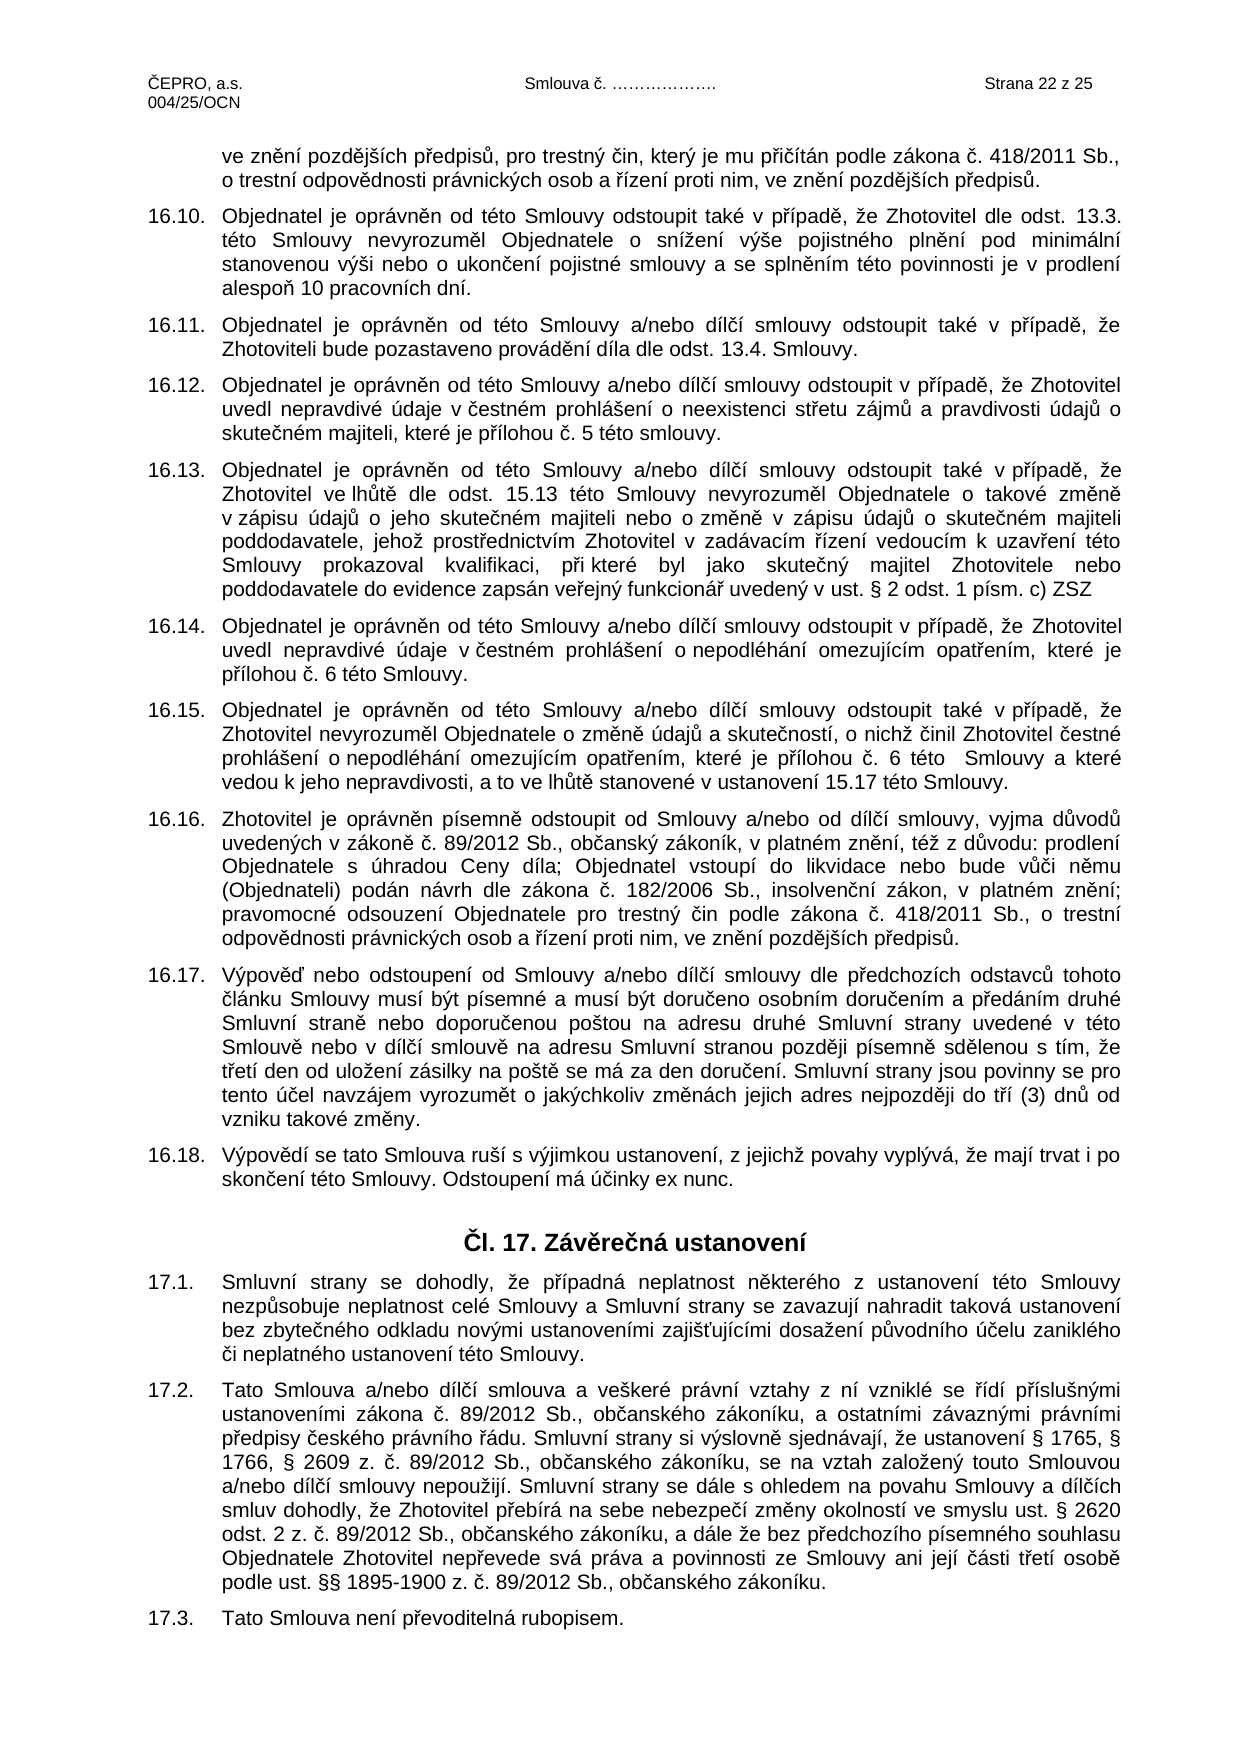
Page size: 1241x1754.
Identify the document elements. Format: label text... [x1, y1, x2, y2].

text Výpovědí se tato Smlouva ruší s výjimkou ustanovení, z jejichž povahy vyplývá, že mají trvat i po skončení této Smlouvy. Odstoupení má účinky ex nunc. [148, 1143, 1122, 1191]
text Zhotovitel je oprávněn písemně odstoupit od Smlouvy a/nebo od dílčí smlouvy, vyjma důvodů uvedených v zákoně č. 89/2012 Sb., občanský zákoník, v platném znění, též z důvodu: prodlení Objednatele s úhradou Ceny díla; Objednatel vstoupí do likvidace nebo bude vůči němu (Objednateli) podán návrh dle zákona č. 182/2006 Sb., insolvenční zákon, v platném znění; pravomocné odsouzení Objednatele pro trestný čin podle zákona č. 418/2011 Sb., o trestní odpovědnosti právnických osob a řízení proti nim, ve znění pozdějších předpisů. [148, 806, 1122, 950]
text Objednatel je oprávněn od této Smlouvy odstoupit také v případě, že Zhotovitel dle odst. 13.3. této Smlouvy nevyrozuměl Objednatele o snížení výše pojistného plnění pod minimální stanovenou výši nebo o ukončení pojistné smlouvy a se splněním této povinnosti je v prodlení alespoň 10 pracovních dní. [148, 204, 1122, 300]
text Tato Smlouva a/nebo dílčí smlouva a veškeré právní vztahy z ní vzniklé se řídí příslušnými ustanoveními zákona č. 89/2012 Sb., občanského zákoníku, a ostatními závaznými právními předpisy českého právního řádu. Smluvní strany si výslovně sjednávají, že ustanovení § 1765, § 1766, § 2609 z. č. 89/2012 Sb., občanského zákoníku, se na vztah založený touto Smlouvou a/nebo dílčí smlouvy nepoužijí. Smluvní strany se dále s ohledem na povahu Smlouvy a dílčích smluv dohodly, že Zhotovitel přebírá na sebe nebezpečí změny okolností ve smyslu ust. § 2620 odst. 2 z. č. 89/2012 Sb., občanského zákoníku, a dále že bez předchozího písemného souhlasu Objednatele Zhotovitel nepřevede svá práva a povinnosti ze Smlouvy ani její části třetí osobě podle ust. §§ 1895-1900 z. č. 89/2012 Sb., občanského zákoníku. [148, 1378, 1122, 1593]
text Výpověď nebo odstoupení od Smlouvy a/nebo dílčí smlouvy dle předchozích odstavců tohoto článku Smlouvy musí být písemné a musí být doručeno osobním doručením a předáním druhé Smluvní straně nebo doporučenou poštou na adresu druhé Smluvní strany uvedené v této Smlouvě nebo v dílčí smlouvě na adresu Smluvní stranou později písemně sdělenou s tím, že třetí den od uložení zásilky na poště se má za den doručení. Smluvní strany jsou povinny se pro tento účel navzájem vyrozumět o jakýchkoliv změnách jejich adres nejpozději do tří (3) dnů od vzniku takové změny. [148, 963, 1122, 1130]
text Závěrečná ustanovení [148, 1228, 1122, 1257]
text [148, 144, 1122, 192]
text Smluvní strany se dohodly, že případná neplatnost některého z ustanovení této Smlouvy nezpůsobuje neplatnost celé Smlouvy a Smluvní strany se zavazují nahradit taková ustanovení bez zbytečného odkladu novými ustanoveními zajišťujícími dosažení původního účelu zaniklého či neplatného ustanovení této Smlouvy. [148, 1269, 1122, 1365]
text Objednatel je oprávněn od této Smlouvy a/nebo dílčí smlouvy odstoupit také v případě, že Zhotoviteli bude pozastaveno provádění díla dle odst. 13.4. Smlouvy. [148, 313, 1122, 361]
text Tato Smlouva není převoditelná rubopisem. [148, 1606, 1122, 1630]
text Objednatel je oprávněn od této Smlouvy a/nebo dílčí smlouvy odstoupit v případě, že Zhotovitel uvedl nepravdivé údaje v čestném prohlášení o nepodléhání omezujícím opatřením, které je přílohou č. 6 této Smlouvy. [148, 614, 1122, 686]
text Objednatel je oprávněn od této Smlouvy a/nebo dílčí smlouvy odstoupit také v případě, že Zhotovitel ve lhůtě dle odst. 15.13 této Smlouvy nevyrozuměl Objednatele o takové změně v zápisu údajů o jeho skutečném majiteli nebo o změně v zápisu údajů o skutečném majiteli poddodavatele, jehož prostřednictvím Zhotovitel v zadávacím řízení vedoucím k uzavření této Smlouvy prokazoval kvalifikaci, při které byl jako skutečný majitel Zhotovitele nebo poddodavatele do evidence zapsán veřejný funkcionář uvedený v ust. § 2 odst. 1 písm. c) ZSZ [148, 457, 1122, 601]
text Objednatel je oprávněn od této Smlouvy a/nebo dílčí smlouvy odstoupit také v případě, že Zhotovitel nevyrozuměl Objednatele o změně údajů a skutečností, o nichž činil Zhotovitel čestné prohlášení o nepodléhání omezujícím opatřením, které je přílohou č. 6 této Smlouvy a které vedou k jeho nepravdivosti, a to ve lhůtě stanovené v ustanovení 15.17 této Smlouvy. [148, 698, 1122, 794]
text Objednatel je oprávněn od této Smlouvy a/nebo dílčí smlouvy odstoupit v případě, že Zhotovitel uvedl nepravdivé údaje v čestném prohlášení o neexistenci střetu zájmů a pravdivosti údajů o skutečném majiteli, které je přílohou č. 5 této smlouvy. [148, 373, 1122, 445]
